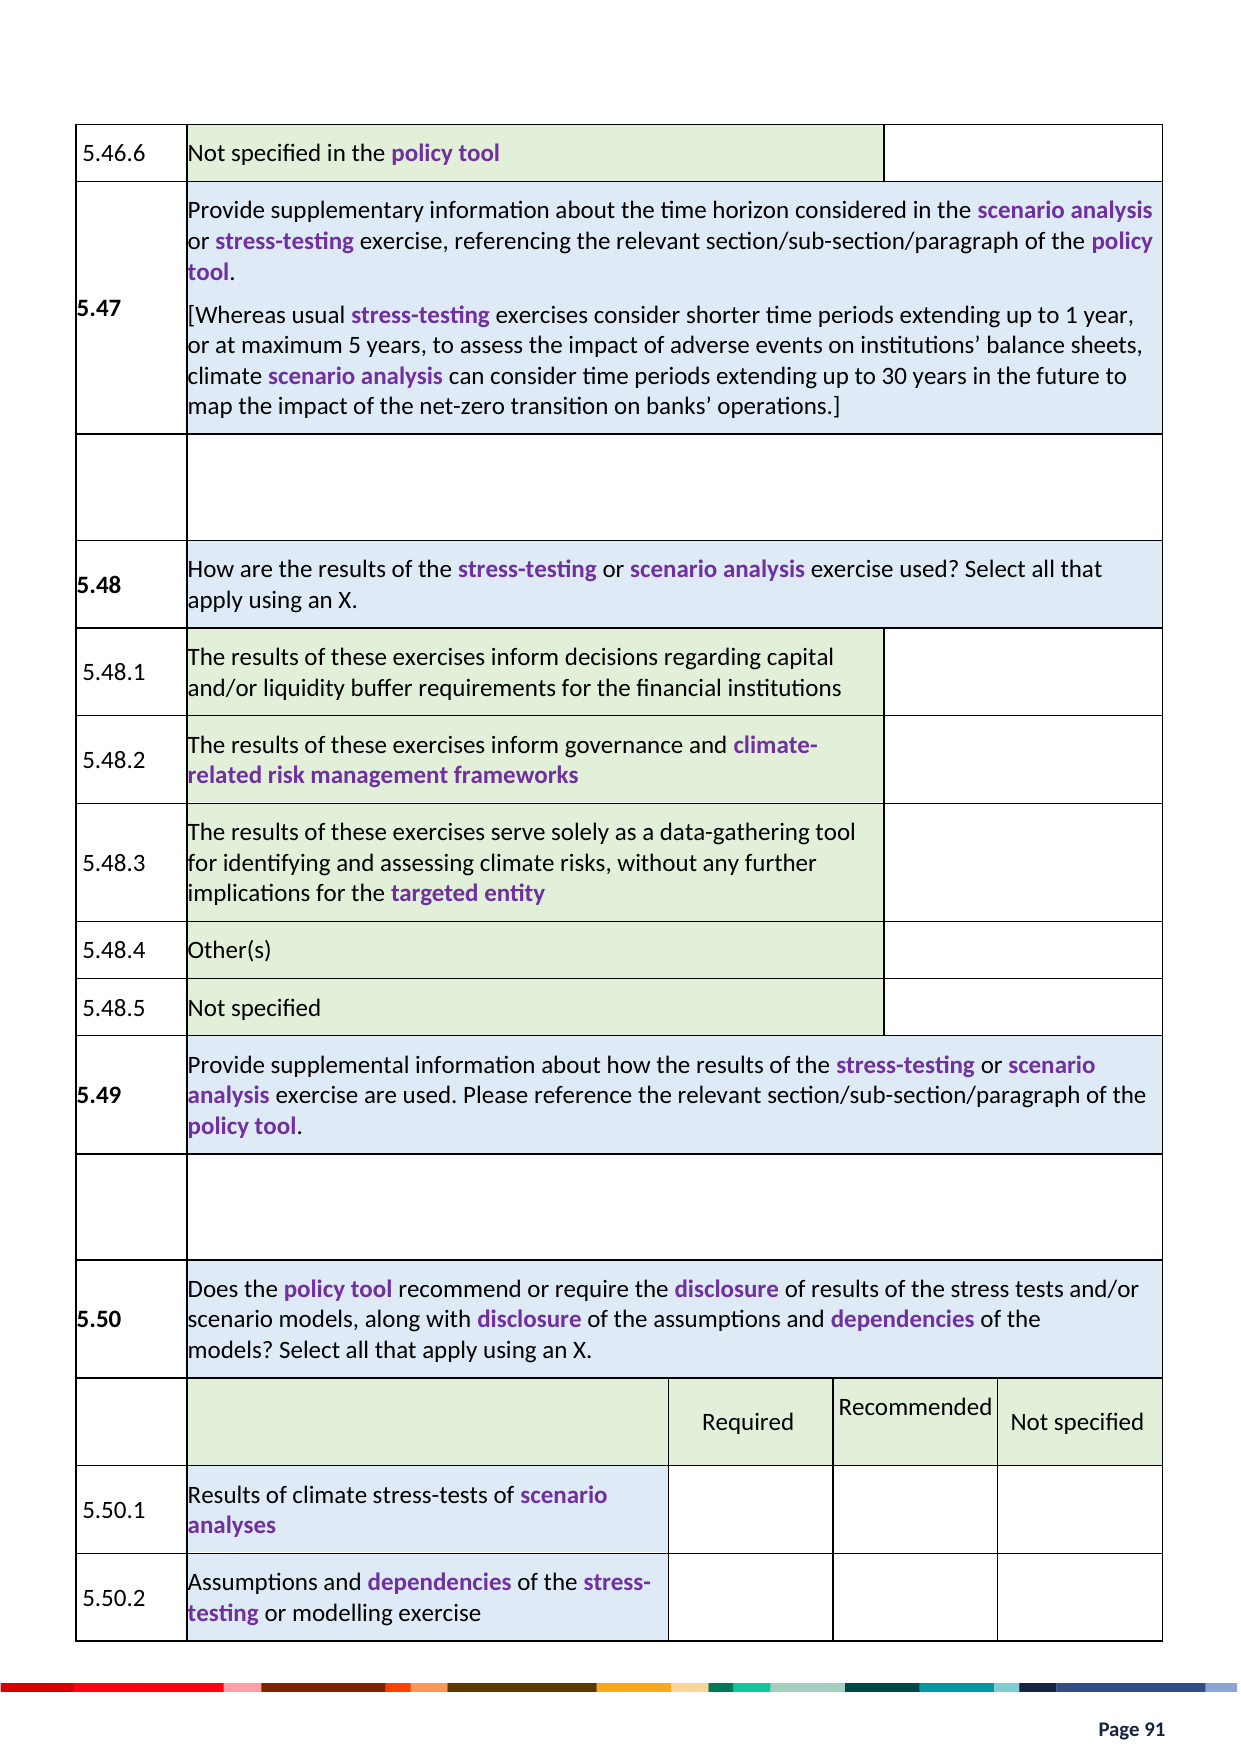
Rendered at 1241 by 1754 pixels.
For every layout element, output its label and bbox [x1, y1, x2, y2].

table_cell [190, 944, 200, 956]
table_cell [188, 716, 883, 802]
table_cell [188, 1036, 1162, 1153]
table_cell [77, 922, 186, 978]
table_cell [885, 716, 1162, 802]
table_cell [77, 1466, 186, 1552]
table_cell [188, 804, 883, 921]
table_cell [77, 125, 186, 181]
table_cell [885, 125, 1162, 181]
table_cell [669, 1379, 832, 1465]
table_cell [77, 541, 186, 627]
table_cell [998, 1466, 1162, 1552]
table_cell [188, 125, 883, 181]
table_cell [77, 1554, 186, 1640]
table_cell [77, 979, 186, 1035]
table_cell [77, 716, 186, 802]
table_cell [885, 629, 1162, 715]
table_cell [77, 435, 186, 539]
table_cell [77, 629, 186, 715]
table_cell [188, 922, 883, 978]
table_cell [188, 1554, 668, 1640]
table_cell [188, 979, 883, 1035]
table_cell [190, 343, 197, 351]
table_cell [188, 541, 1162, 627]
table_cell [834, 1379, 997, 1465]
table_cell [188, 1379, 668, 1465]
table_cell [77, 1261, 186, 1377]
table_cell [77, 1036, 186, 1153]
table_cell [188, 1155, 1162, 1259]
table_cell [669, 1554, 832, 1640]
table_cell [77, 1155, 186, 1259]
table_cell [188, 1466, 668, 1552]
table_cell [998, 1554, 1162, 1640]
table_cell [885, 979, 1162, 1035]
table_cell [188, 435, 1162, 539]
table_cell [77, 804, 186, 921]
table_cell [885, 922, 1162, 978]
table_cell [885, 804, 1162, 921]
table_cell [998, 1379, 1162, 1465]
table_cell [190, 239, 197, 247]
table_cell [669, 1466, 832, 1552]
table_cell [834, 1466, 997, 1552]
picture [0, 1683, 1236, 1692]
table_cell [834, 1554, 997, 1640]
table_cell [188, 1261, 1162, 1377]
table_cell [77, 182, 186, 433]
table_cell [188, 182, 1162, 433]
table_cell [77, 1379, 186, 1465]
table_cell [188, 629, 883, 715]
